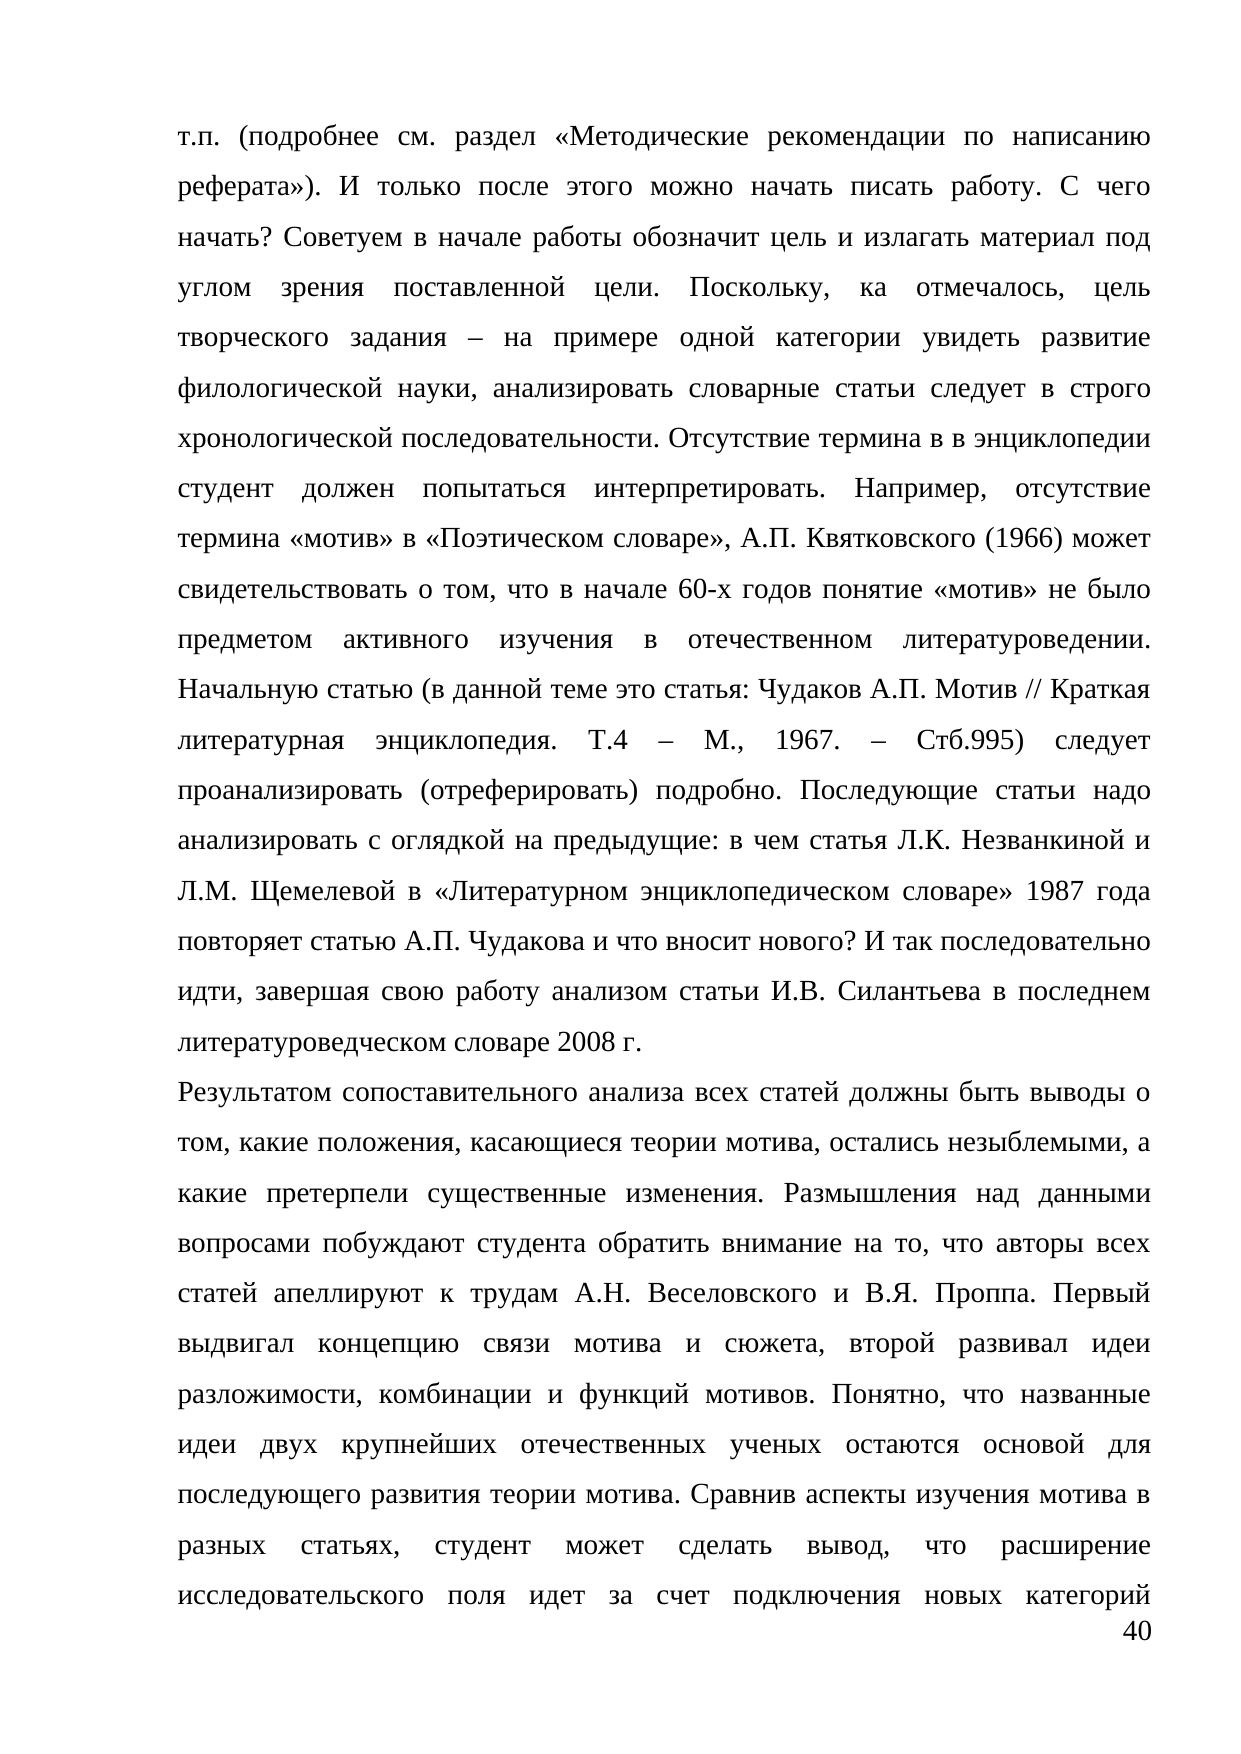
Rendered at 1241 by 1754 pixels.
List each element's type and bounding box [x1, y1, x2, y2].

text [177, 1074, 1152, 1611]
text [177, 118, 1152, 1057]
